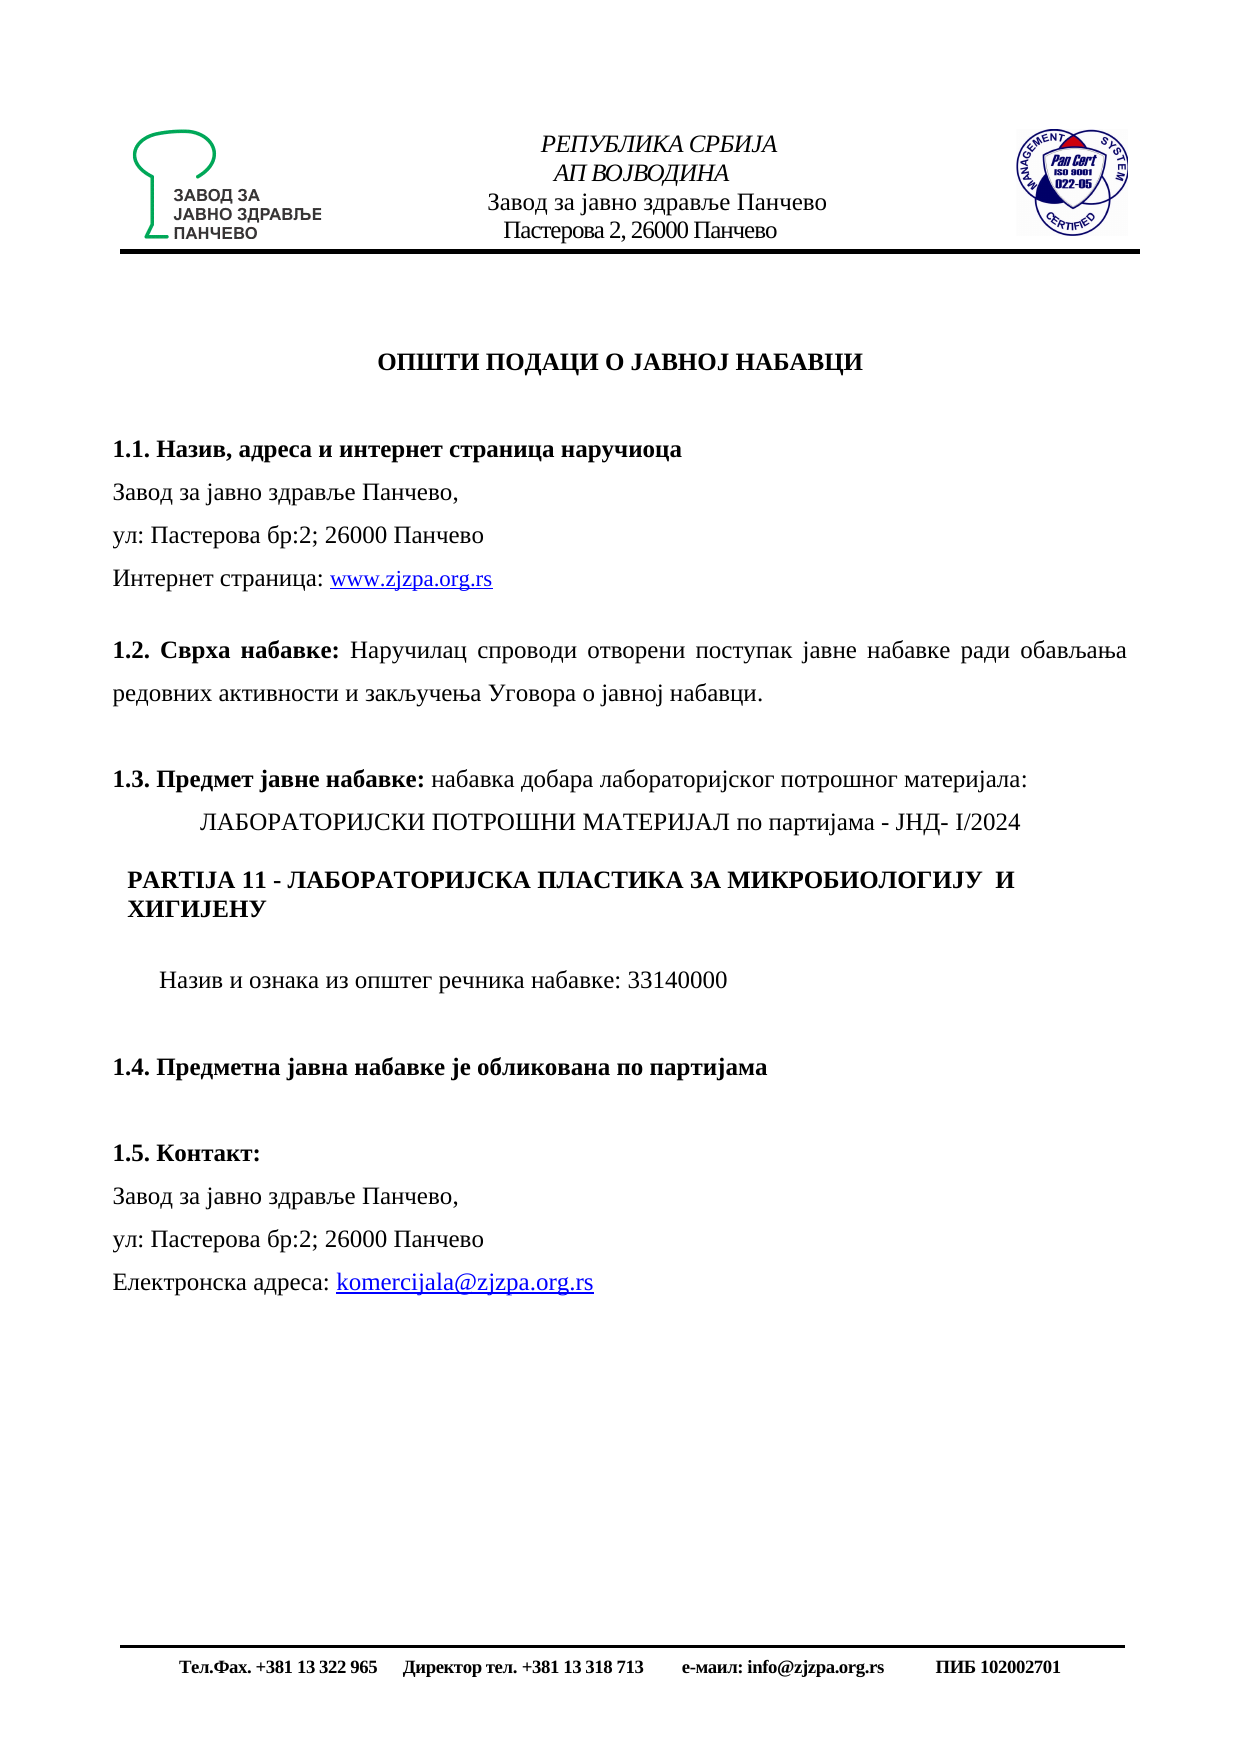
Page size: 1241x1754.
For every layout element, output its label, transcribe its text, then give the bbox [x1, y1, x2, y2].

picture [1016, 129, 1128, 236]
text ул: Пастерова бр:2; 26000 Панчево [112, 520, 1128, 549]
text 1.5. Контакт: [112, 1138, 1128, 1167]
text 1.1. Назив, адреса и интернет страница наручиоца [112, 434, 1128, 462]
text 1.2. Сврха набавке: Наручилац спроводи отворени поступак јавне набавке ради обављања редовних активности и закључења Уговора о јавној набавци. [112, 635, 1128, 707]
text Интернет страница: www.zjzpa.org.rs [112, 563, 1166, 592]
text Назив и ознака из општег речника набавке: 33140000 [112, 966, 1128, 994]
text Завод за јавно здравље Панчево, [112, 1181, 1128, 1210]
text PARTIJA 11 - ЛАБОРАТОРИЈСКА ПЛАСТИКА ЗА МИКРОБИОЛОГИЈУ И ХИГИЈЕНУ [127, 865, 1131, 922]
text ЛАБОРАТОРИЈСКИ ПОТРОШНИ МАТЕРИЈАЛ по партијама - ЈНД- I/2024 [200, 807, 1166, 836]
text Завод за јавно здравље Панчево, [112, 477, 1128, 506]
text ОПШТИ ПОДАЦИ О ЈАВНОЈ НАБАВЦИ [112, 347, 1128, 376]
picture [132, 129, 322, 239]
text Електронска адреса: komercijala@zjzpa.org.rs [112, 1267, 1128, 1296]
text ул: Пастерова бр:2; 26000 Панчево [112, 1224, 1128, 1253]
text 1.3. Предмет јавне набавке: набавка добара лабораторијског потрошног материјала: [112, 764, 1128, 793]
text 1.4. Предметна јавна набавке је обликована по партијама [112, 1052, 1128, 1081]
